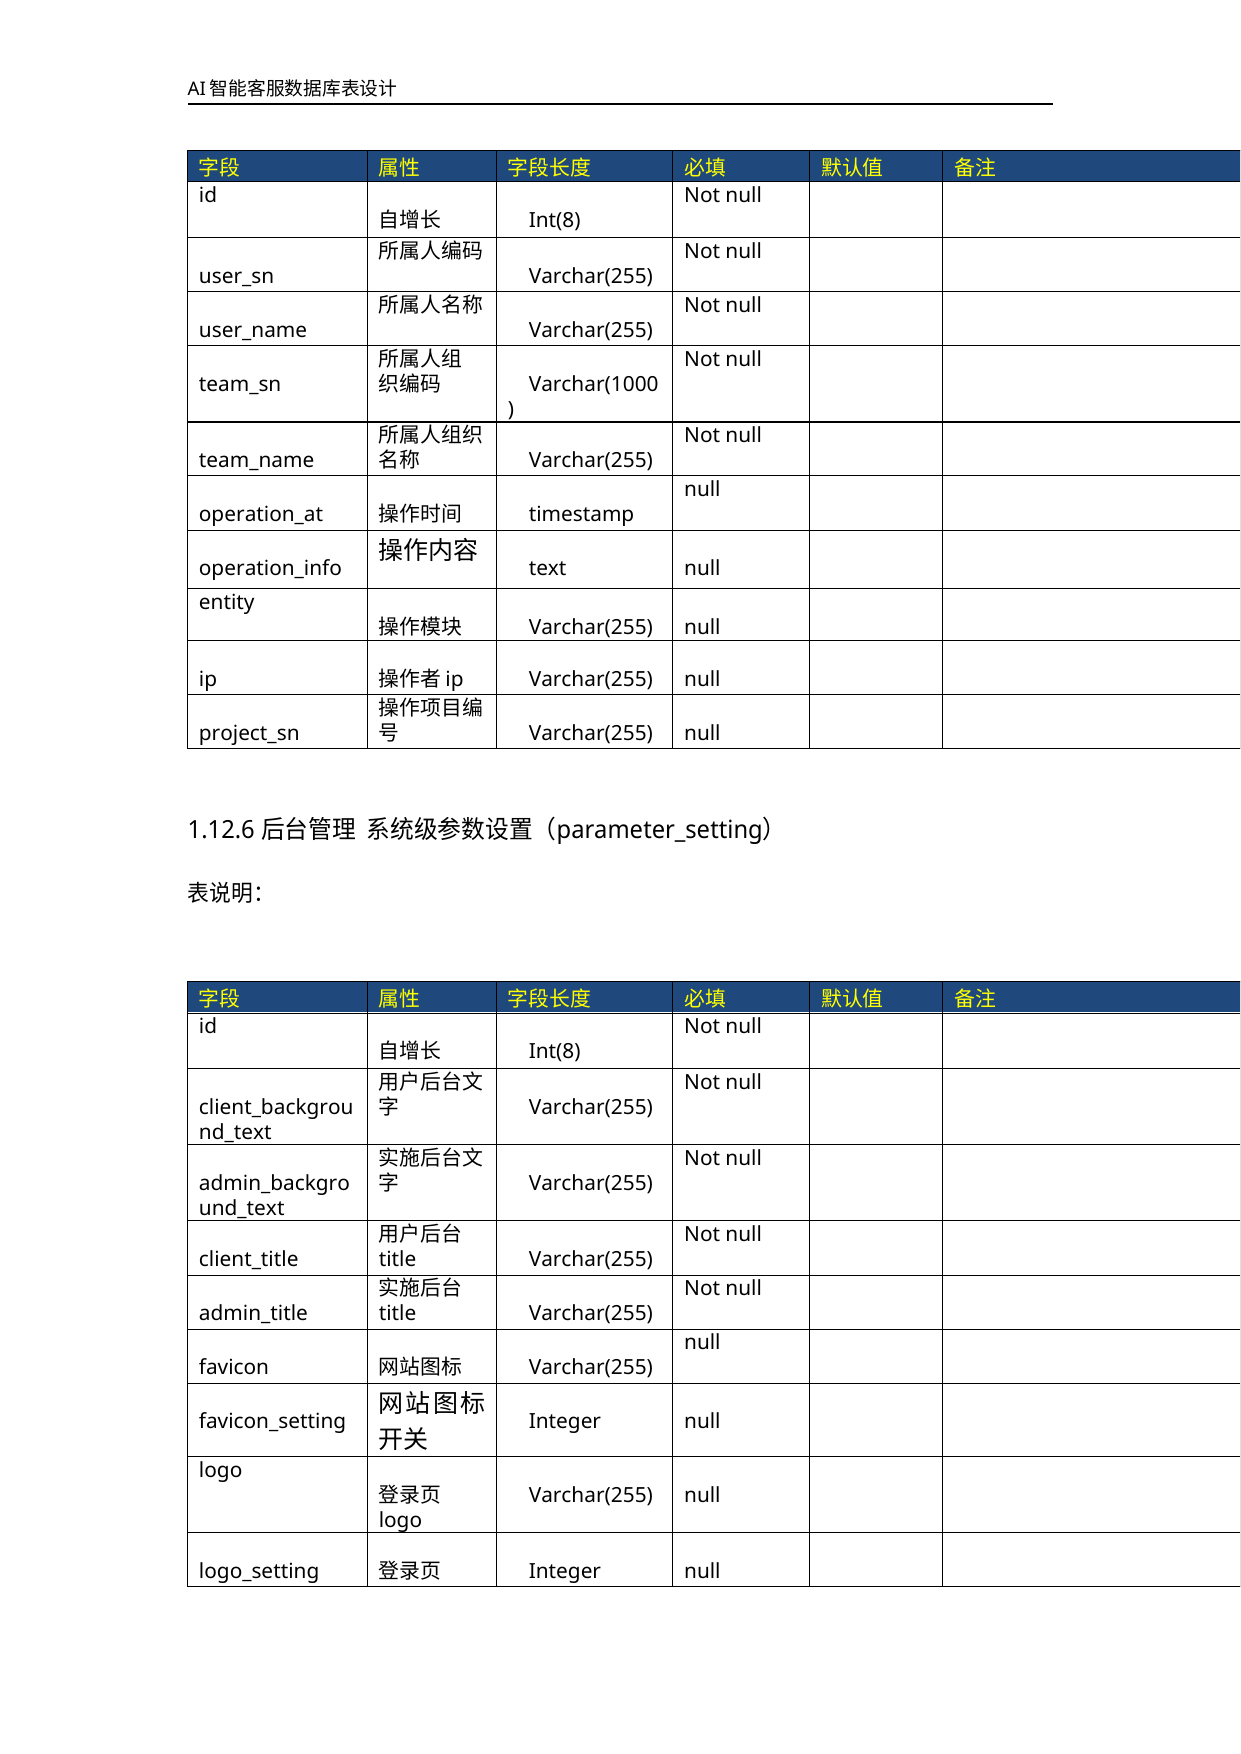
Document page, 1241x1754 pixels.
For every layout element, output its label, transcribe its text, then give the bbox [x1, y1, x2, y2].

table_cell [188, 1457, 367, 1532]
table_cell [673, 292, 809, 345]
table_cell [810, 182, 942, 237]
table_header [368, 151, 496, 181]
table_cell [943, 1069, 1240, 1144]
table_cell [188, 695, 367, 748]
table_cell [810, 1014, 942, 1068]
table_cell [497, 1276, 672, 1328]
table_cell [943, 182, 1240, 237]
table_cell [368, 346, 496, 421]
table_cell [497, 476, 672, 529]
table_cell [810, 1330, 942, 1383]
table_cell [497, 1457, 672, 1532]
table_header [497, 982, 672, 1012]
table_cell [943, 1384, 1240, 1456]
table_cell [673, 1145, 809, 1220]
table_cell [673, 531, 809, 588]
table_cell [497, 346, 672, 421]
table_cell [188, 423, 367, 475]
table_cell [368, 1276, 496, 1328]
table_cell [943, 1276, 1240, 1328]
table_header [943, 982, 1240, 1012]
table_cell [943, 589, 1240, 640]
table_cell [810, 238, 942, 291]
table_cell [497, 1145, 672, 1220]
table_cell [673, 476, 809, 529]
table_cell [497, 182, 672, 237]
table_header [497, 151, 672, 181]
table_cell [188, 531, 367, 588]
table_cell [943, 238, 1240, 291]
subtitle 1.12.6 后台管理 系统级参数设置（parameter_setting） [187, 809, 1053, 846]
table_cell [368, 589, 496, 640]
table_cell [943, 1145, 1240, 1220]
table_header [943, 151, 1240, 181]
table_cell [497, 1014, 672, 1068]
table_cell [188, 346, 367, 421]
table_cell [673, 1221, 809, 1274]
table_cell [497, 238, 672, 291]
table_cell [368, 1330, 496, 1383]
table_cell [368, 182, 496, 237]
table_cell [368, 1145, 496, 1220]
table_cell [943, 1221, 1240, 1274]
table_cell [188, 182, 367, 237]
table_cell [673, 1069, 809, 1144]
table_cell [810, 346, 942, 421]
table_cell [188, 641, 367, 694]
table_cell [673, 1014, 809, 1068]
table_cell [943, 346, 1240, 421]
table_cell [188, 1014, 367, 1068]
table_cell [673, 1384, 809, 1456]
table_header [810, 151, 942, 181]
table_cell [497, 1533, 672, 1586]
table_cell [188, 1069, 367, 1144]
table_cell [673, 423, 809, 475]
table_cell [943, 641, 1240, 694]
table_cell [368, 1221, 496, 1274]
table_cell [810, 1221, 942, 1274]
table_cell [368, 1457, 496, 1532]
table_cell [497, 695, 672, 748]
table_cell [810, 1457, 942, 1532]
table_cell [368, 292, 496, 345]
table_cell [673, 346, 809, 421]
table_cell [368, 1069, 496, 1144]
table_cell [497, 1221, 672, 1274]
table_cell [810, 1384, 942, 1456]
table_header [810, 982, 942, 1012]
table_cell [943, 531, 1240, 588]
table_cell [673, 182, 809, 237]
text 表说明： [187, 875, 1053, 908]
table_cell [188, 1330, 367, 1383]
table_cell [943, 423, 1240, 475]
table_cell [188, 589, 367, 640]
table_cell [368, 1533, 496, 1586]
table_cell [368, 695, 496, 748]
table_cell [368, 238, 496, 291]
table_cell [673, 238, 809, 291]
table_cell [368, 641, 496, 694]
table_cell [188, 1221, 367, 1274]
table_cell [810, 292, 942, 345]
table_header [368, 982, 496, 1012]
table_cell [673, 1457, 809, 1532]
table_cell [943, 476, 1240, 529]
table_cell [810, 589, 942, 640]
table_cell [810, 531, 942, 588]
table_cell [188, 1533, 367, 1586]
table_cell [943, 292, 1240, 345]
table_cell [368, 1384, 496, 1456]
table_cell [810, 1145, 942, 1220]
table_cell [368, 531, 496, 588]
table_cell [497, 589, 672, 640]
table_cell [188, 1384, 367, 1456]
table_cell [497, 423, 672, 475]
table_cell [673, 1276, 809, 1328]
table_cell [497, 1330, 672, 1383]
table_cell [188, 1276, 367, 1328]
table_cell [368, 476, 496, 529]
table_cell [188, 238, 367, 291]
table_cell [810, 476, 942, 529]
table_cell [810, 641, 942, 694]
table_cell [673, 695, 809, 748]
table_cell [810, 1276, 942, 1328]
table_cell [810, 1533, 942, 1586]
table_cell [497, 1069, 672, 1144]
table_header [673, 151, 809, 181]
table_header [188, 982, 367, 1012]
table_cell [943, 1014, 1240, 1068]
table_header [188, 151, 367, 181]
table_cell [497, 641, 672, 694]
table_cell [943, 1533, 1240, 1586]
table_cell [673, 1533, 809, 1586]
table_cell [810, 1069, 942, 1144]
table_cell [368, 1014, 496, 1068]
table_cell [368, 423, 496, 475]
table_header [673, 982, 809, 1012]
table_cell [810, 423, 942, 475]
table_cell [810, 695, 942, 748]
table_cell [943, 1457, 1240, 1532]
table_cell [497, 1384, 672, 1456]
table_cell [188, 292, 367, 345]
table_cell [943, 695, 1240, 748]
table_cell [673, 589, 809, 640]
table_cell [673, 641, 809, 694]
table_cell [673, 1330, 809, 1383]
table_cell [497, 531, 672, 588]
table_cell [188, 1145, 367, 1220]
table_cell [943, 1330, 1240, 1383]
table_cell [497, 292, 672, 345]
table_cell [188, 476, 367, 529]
